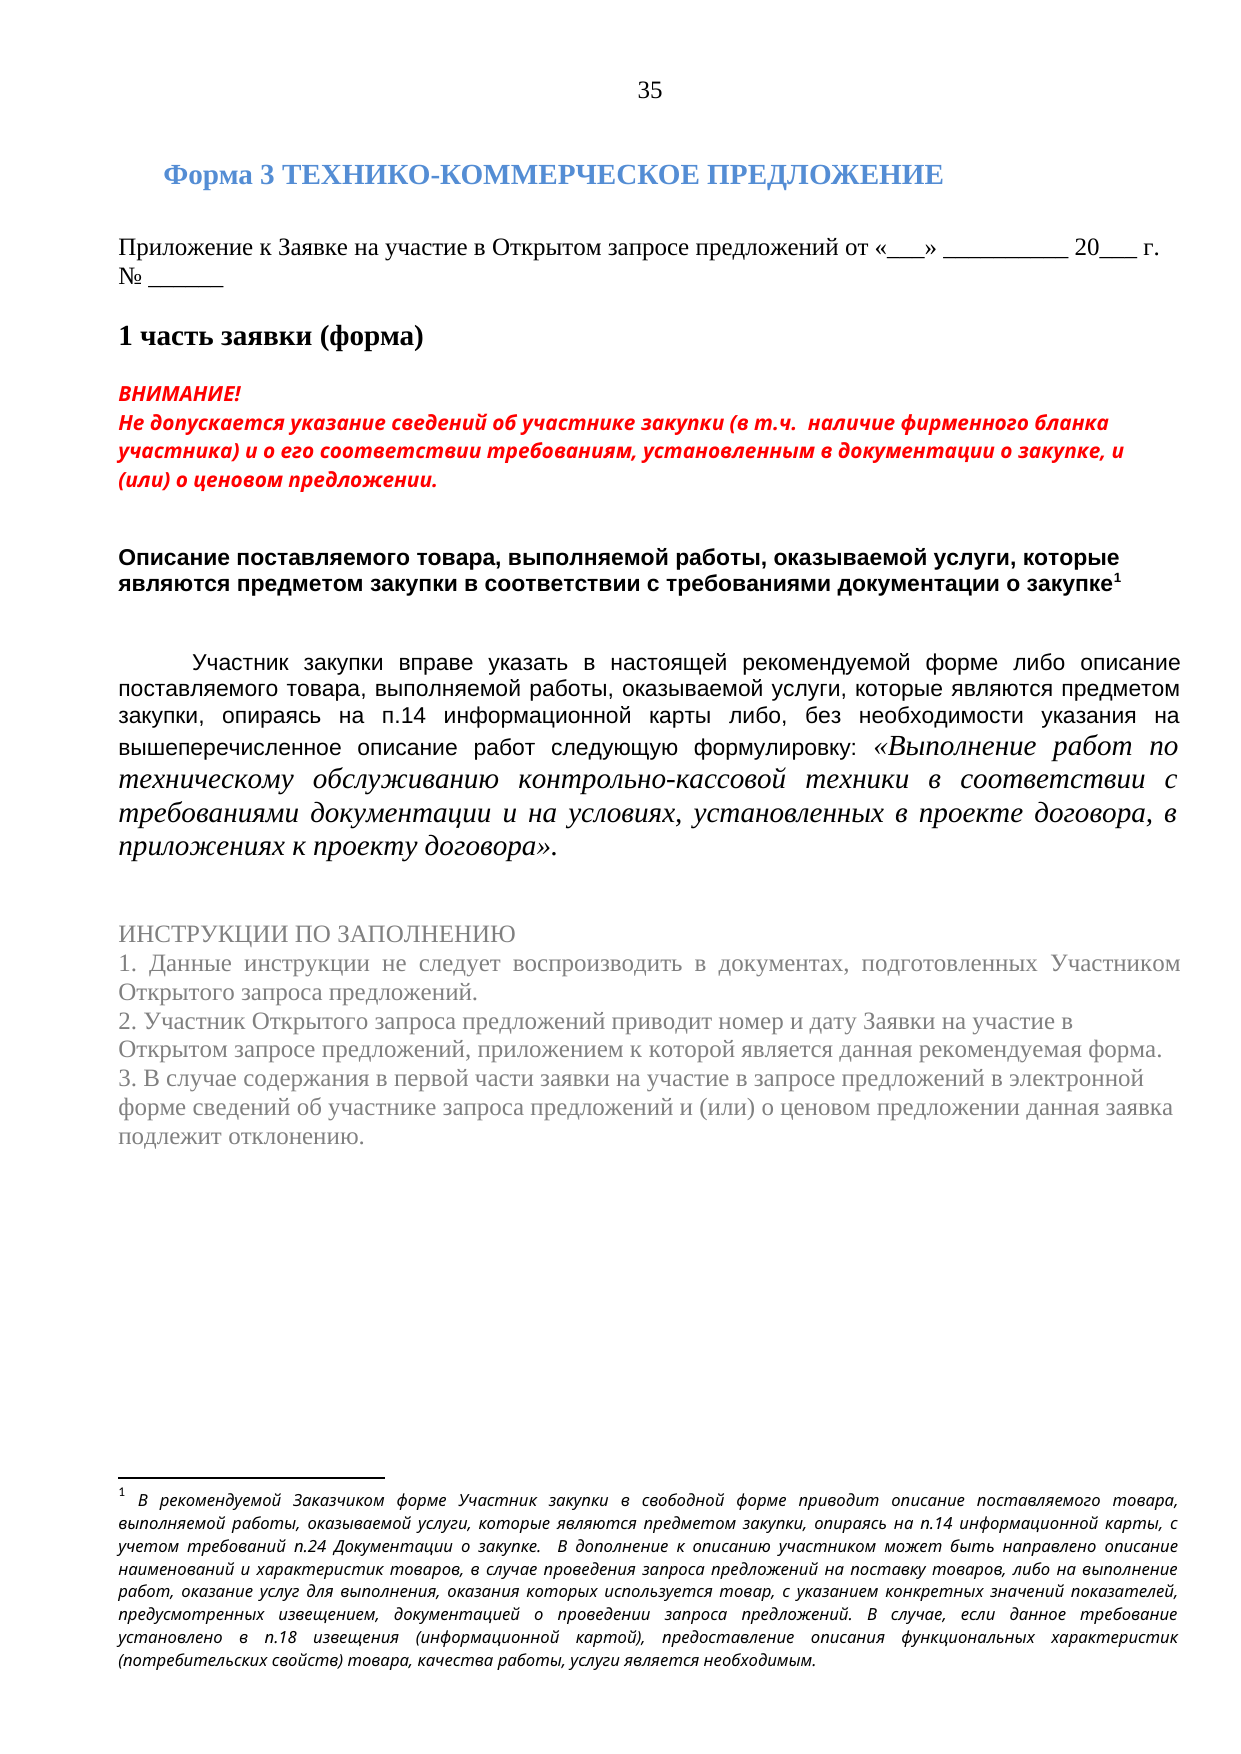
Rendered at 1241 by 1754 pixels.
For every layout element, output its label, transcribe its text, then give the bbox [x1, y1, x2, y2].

text Приложение к Заявке на участие в Открытом запросе предложений от «___» __________ 20___ г. [118, 232, 1181, 261]
text 2. Участник Открытого запроса предложений приводит номер и дату Заявки на участие в Открытом запросе предложений, приложением к которой является данная рекомендуемая форма. [118, 1006, 1181, 1063]
text № ______ [118, 261, 1181, 290]
text ВНИМАНИЕ! [118, 379, 1181, 408]
text Не допускается указание сведений об участнике закупки (в т.ч. наличие фирменного бланка участника) и о его соответствии требованиям, установленным в документации о закупке, и (или) о ценовом предложении. [118, 408, 1181, 493]
text Участник закупки вправе указать в настоящей рекомендуемой форме либо описание поставляемого товара, выполняемой работы, оказываемой услуги, которые являются предметом закупки, опираясь на п.14 информационной карты либо, без необходимости указания на вышеперечисленное описание работ следующую формулировку: «Выполнение работ по техническому обслуживанию контрольно-кассовой техники в соответствии с требованиями документации и на условиях, установленных в проекте договора, в приложениях к проекту договора». [118, 649, 1181, 862]
text 3. В случае содержания в первой части заявки на участие в запросе предложений в электронной форме сведений об участнике запроса предложений и (или) о ценовом предложении данная заявка подлежит отклонению. [118, 1063, 1181, 1149]
text Описание поставляемого товара, выполняемой работы, оказываемой услуги, которые являются предметом закупки в соответствии с требованиями документации о закупке [118, 543, 1181, 596]
text ИНСТРУКЦИИ ПО ЗАПОЛНЕНИЮ [118, 919, 1181, 948]
text 1. Данные инструкции не следует воспроизводить в документах, подготовленных Участником Открытого запроса предложений. [118, 948, 1181, 1006]
text 1 часть заявки (форма) [118, 318, 1181, 351]
text Форма 3 ТЕХНИКО-КОММЕРЧЕСКОЕ ПРЕДЛОЖЕНИЕ [163, 157, 1181, 191]
